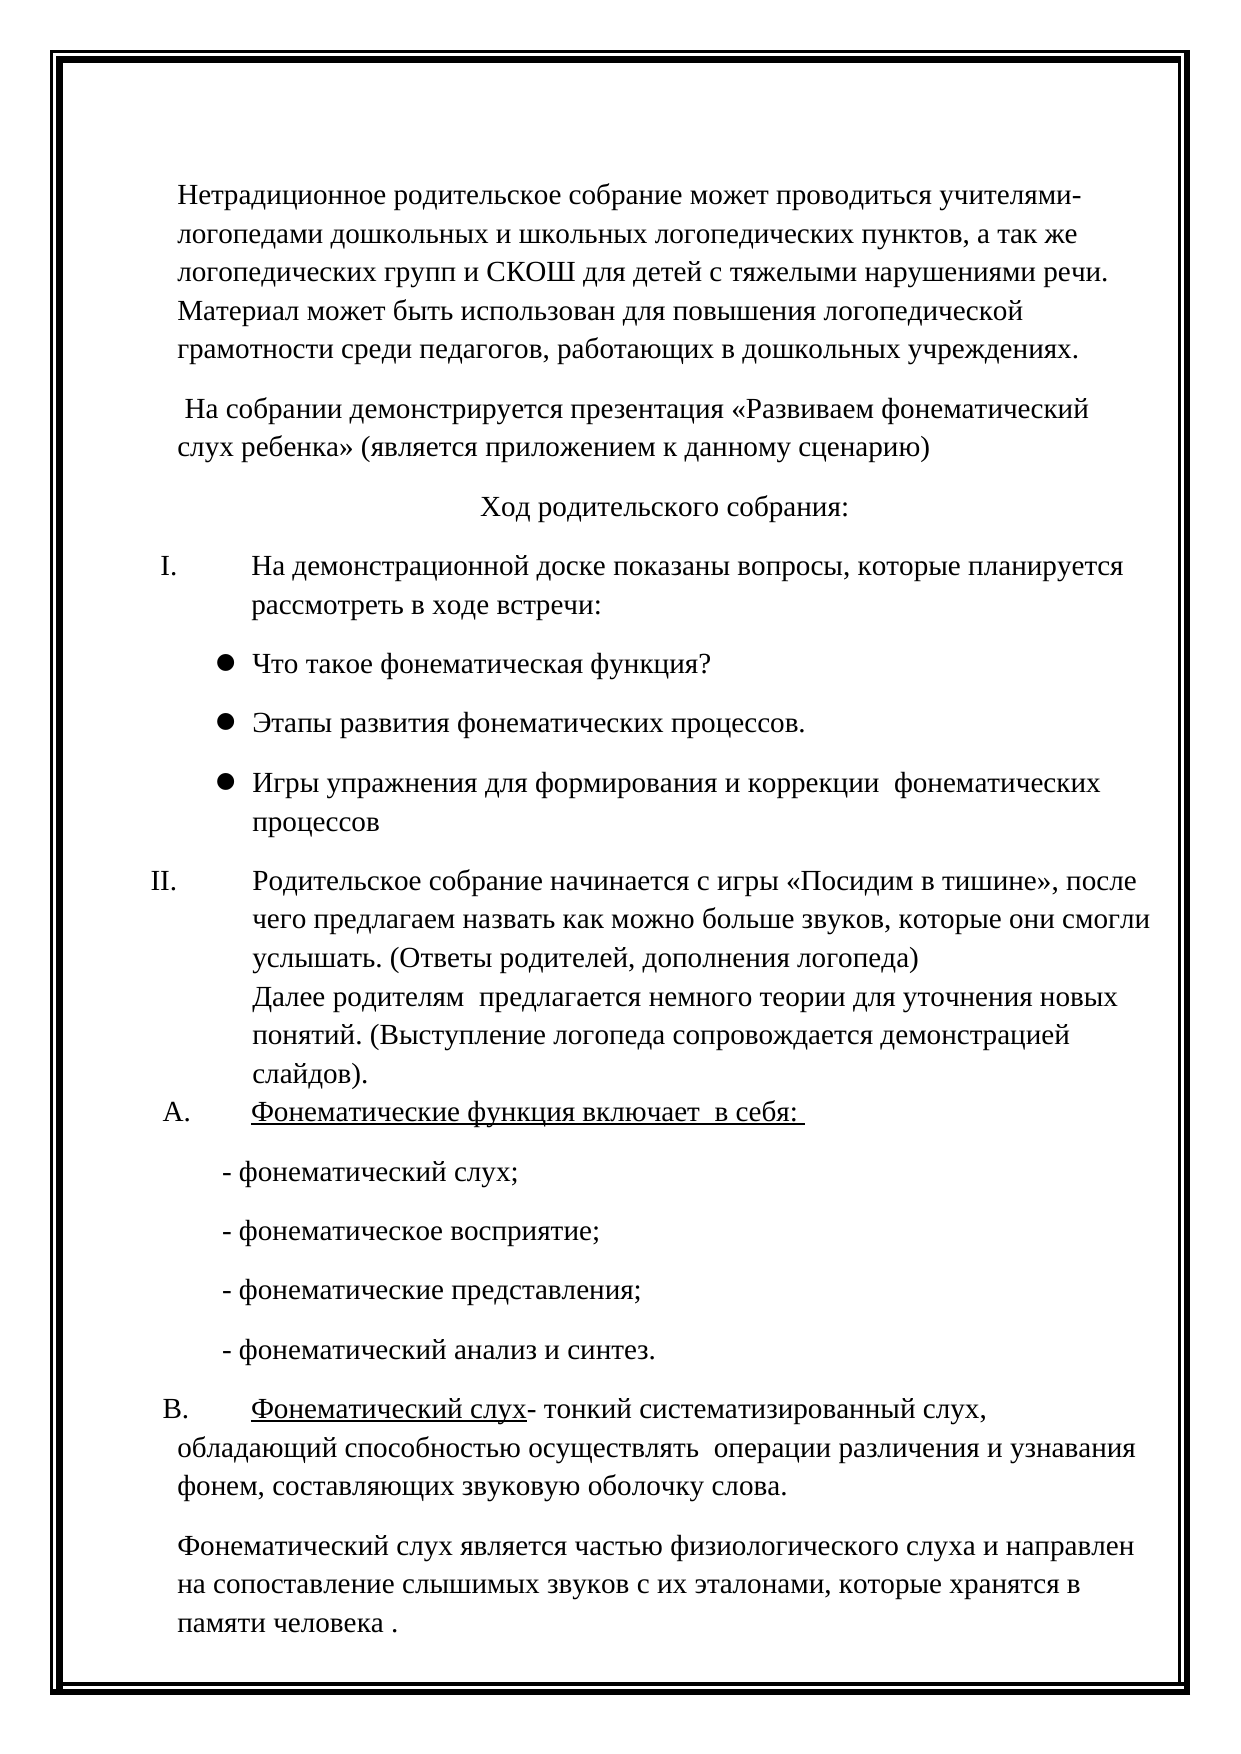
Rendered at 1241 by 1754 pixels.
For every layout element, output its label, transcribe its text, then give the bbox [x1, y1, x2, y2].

list Этапы развития фонематических процессов. [214, 706, 1152, 739]
list Игры упражнения для формирования и коррекции фонематических процессов [214, 765, 1152, 837]
list Фонематические функция включает в себя: [162, 1094, 1152, 1128]
list Родительское собрание начинается с игры «Посидим в тишине», после чего предлагаем назвать как можно больше звуков, которые они смогли услышать. (Ответы родителей, дополнения логопеда) [177, 863, 1152, 974]
text - фонематический слух; [214, 1154, 1152, 1187]
list На демонстрационной доске показаны вопросы, которые планируется рассмотреть в ходе встречи: [177, 548, 1152, 620]
list Фонематический слух- тонкий систематизированный слух, обладающий способностью осуществлять операции различения и узнавания фонем, составляющих звуковую оболочку слова. [162, 1391, 1152, 1502]
text - фонематические представления; [214, 1272, 1152, 1306]
list Далее родителям предлагается немного теории для уточнения новых понятий. (Выступление логопеда сопровождается демонстрацией слайдов). [252, 979, 1152, 1089]
text Фонематический слух является частью физиологического слуха и направлен на сопоставление слышимых звуков с их эталонами, которые хранятся в памяти человека . [177, 1528, 1152, 1638]
text - фонематическое восприятие; [214, 1213, 1152, 1247]
text Нетрадиционное родительское собрание может проводиться учителями-логопедами дошкольных и школьных логопедических пунктов, а так же логопедических групп и СКОШ для детей с тяжелыми нарушениями речи. Материал может быть использован для повышения логопедической грамотности среди педагогов, работающих в дошкольных учреждениях. [177, 177, 1152, 365]
list Что такое фонематическая функция? [214, 646, 1152, 680]
text На собрании демонстрируется презентация «Развиваем фонематический слух ребенка» (является приложением к данному сценарию) [177, 391, 1152, 463]
text Ход родительского собрания: [177, 489, 1152, 522]
text - фонематический анализ и синтез. [214, 1332, 1152, 1365]
